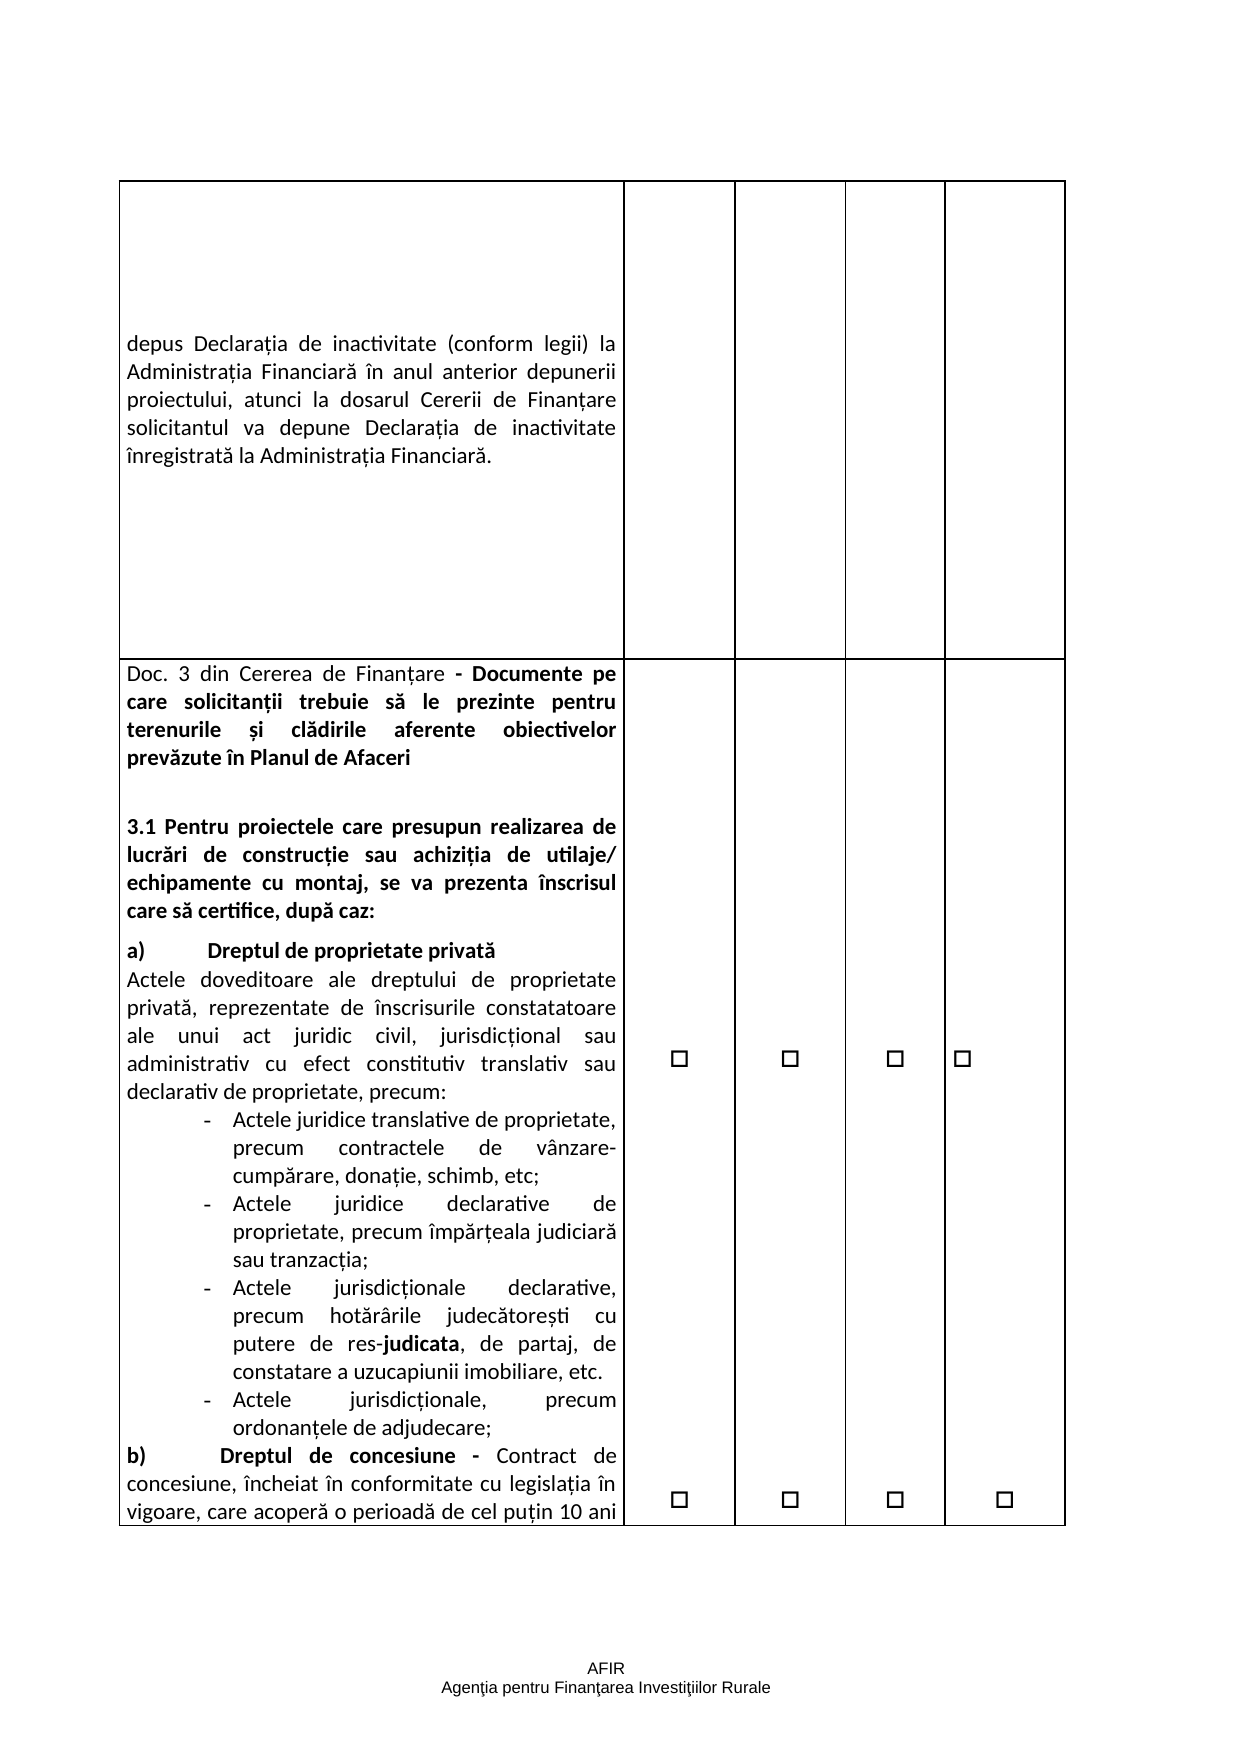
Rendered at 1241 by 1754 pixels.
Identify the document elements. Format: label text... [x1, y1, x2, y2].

table_cell [946, 660, 1064, 1525]
table_cell [946, 182, 1064, 658]
table_cell [846, 182, 944, 658]
table_cell [625, 182, 734, 658]
table_cell [736, 182, 845, 658]
table_cell [846, 660, 944, 1525]
table_cell [625, 660, 734, 1525]
table_cell [736, 660, 845, 1525]
